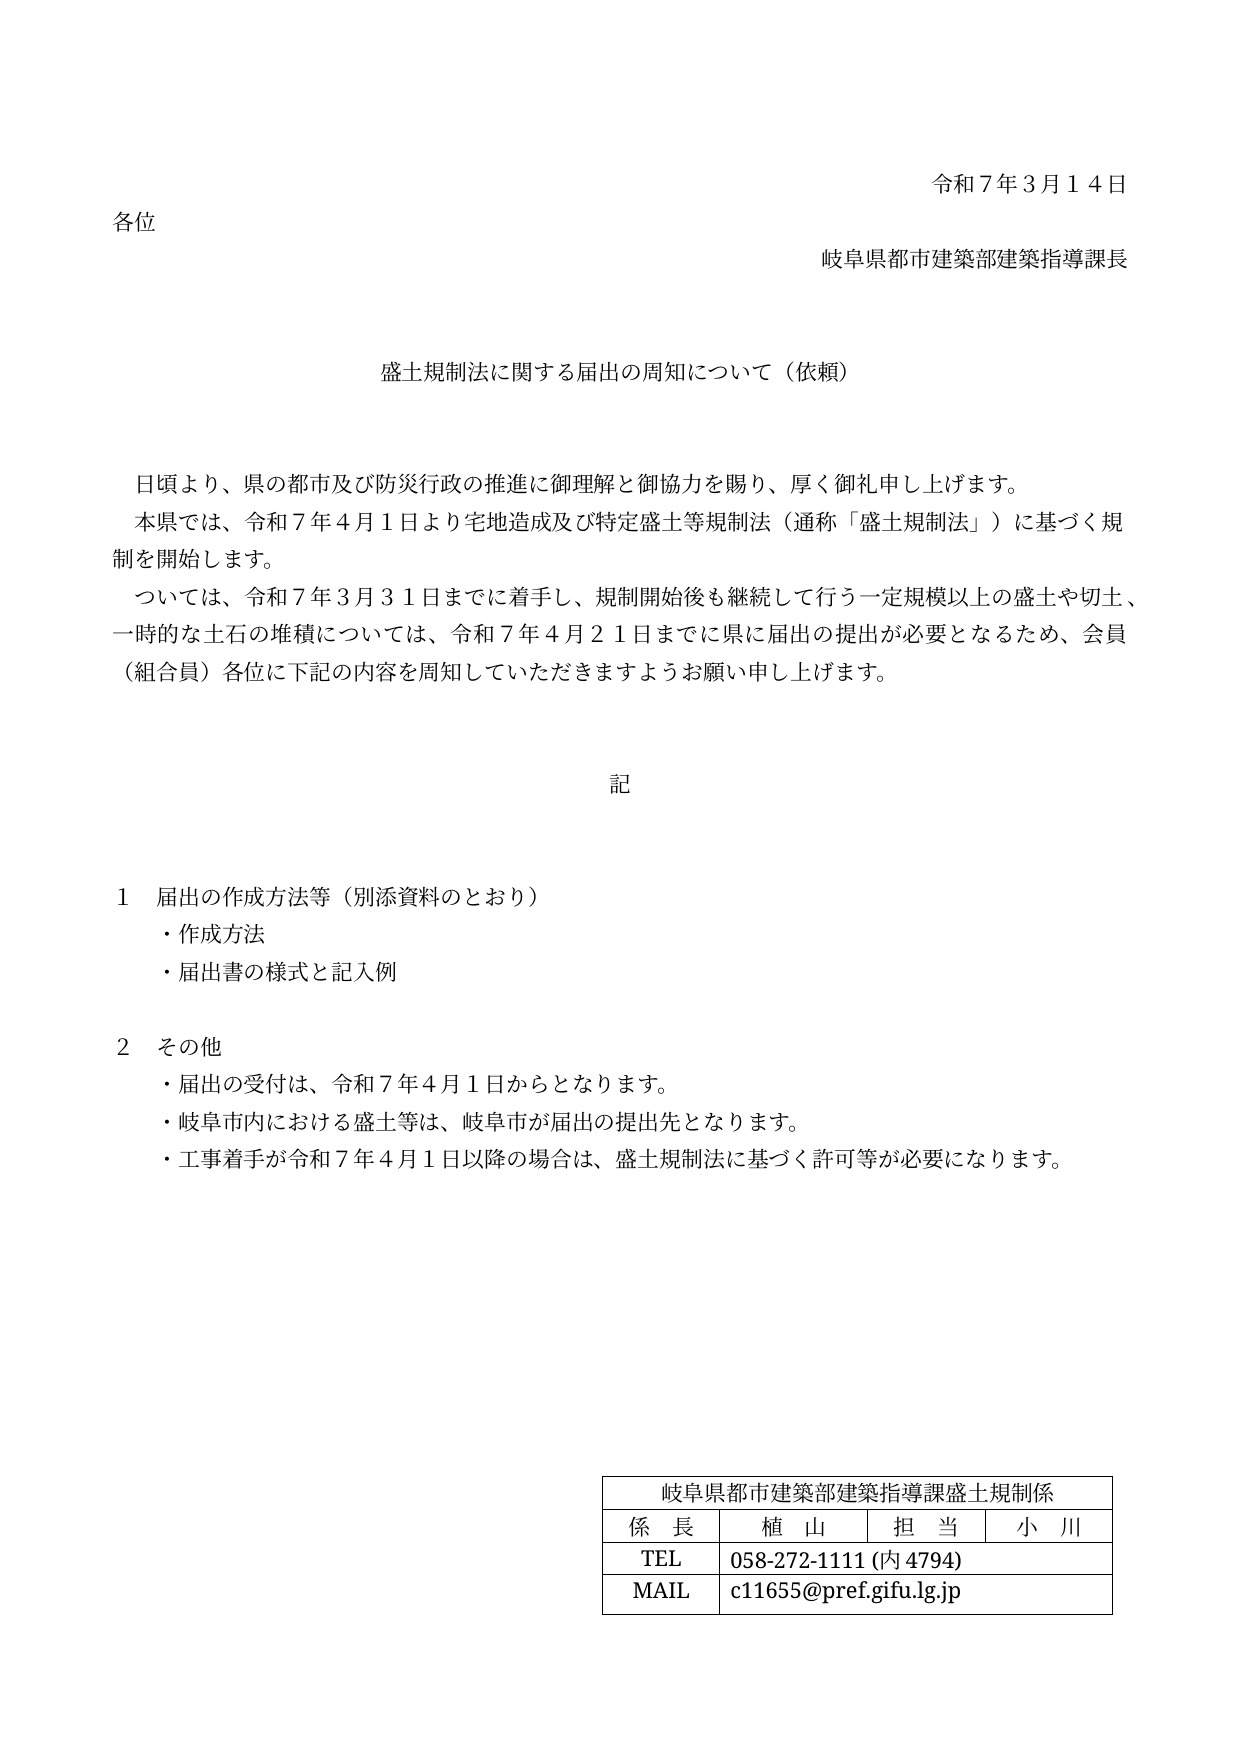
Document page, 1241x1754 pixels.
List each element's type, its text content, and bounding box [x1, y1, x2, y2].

table_header 岐阜県都市建築部建築指導課盛土規制係 [603, 1477, 1112, 1509]
text １ 届出の作成方法等（別添資料のとおり） [112, 877, 1128, 914]
text 岐阜県都市建築部建築指導課長 [112, 239, 1128, 277]
text ・岐阜市内における盛土等は、岐阜市が届出の提出先となります。 [112, 1102, 1128, 1139]
text ・届出書の様式と記入例 [112, 952, 1128, 989]
table_cell 小 川 [986, 1510, 1112, 1542]
text ついては、令和７年３月３１日までに着手し、規制開始後も継続して行う一定規模以上の盛土や切土、一時的な土石の堆積については、令和７年４月２１日までに県に届出の提出が必要となるため、会員（組合員）各位に下記の内容を周知していただきますようお願い申し上げます。 [112, 577, 1128, 689]
text ・工事着手が令和７年４月１日以降の場合は、盛土規制法に基づく許可等が必要になります。 [112, 1139, 1128, 1177]
table_cell 担 当 [868, 1510, 985, 1542]
text ・作成方法 [112, 914, 1128, 952]
text 盛土規制法に関する届出の周知について（依頼） [112, 352, 1128, 389]
text 本県では、令和７年４月１日より宅地造成及び特定盛土等規制法（通称「盛土規制法」）に基づく規制を開始します。 [112, 502, 1128, 577]
table_cell 058-272-1111 (内4794) [720, 1543, 1112, 1574]
subtitle 記 [112, 764, 1128, 802]
text 日頃より、県の都市及び防災行政の推進に御理解と御協力を賜り、厚く御礼申し上げます。 [112, 464, 1128, 502]
table_cell TEL [603, 1543, 719, 1574]
text ・届出の受付は、令和７年４月１日からとなります。 [112, 1064, 1128, 1102]
table_cell 植 山 [720, 1510, 867, 1542]
table_cell c11655@pref.gifu.lg.jp [720, 1575, 1112, 1614]
text ２ その他 [112, 1027, 1128, 1064]
table_cell MAIL [603, 1575, 719, 1614]
table_cell 係 長 [603, 1510, 719, 1542]
text 令和７年３月１４日 [112, 164, 1128, 202]
text 各位 [112, 202, 1128, 239]
